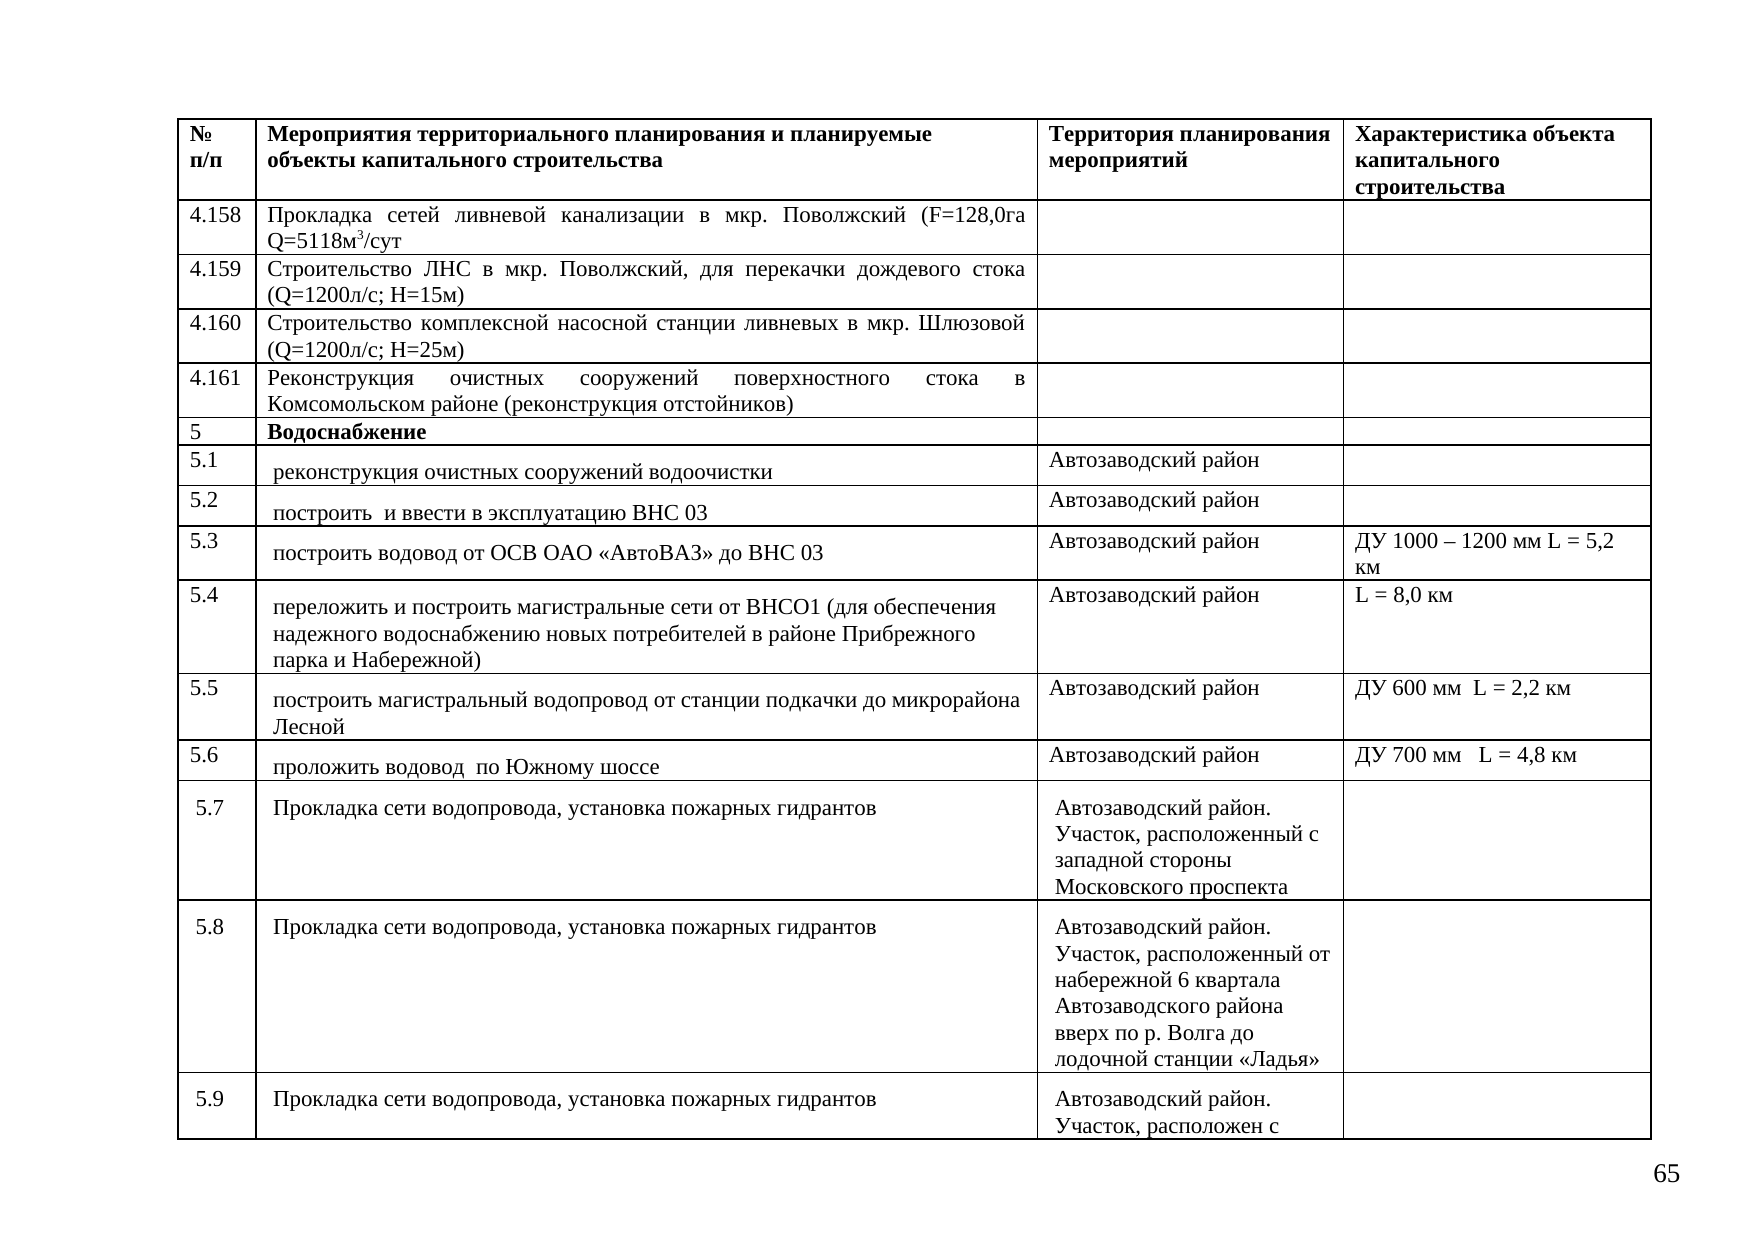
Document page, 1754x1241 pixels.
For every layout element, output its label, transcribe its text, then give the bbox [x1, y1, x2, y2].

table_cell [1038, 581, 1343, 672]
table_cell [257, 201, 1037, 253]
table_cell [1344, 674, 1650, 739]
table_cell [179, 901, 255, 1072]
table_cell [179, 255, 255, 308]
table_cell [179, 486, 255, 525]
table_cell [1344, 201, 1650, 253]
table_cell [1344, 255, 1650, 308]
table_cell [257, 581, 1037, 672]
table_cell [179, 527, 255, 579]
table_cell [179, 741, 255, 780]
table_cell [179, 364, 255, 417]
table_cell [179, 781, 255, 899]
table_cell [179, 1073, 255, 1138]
table_header Характеристика объекта капитального строительства [1344, 120, 1650, 199]
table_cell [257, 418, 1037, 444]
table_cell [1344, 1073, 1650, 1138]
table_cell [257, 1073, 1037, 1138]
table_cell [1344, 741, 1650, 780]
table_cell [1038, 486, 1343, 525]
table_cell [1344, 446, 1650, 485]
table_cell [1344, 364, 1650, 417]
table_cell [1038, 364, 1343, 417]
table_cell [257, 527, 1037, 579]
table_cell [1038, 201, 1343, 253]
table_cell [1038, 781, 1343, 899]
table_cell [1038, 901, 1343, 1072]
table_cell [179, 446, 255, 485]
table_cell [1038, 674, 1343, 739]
table_header № п/п [179, 120, 255, 199]
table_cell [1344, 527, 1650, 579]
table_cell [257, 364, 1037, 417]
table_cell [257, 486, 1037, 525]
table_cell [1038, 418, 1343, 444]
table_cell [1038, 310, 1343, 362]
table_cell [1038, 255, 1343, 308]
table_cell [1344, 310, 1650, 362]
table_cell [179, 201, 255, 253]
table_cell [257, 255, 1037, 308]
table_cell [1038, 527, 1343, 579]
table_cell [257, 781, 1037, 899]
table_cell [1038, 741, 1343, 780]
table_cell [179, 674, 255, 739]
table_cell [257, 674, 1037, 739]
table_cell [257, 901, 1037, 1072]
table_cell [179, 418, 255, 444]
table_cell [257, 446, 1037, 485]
table_header Мероприятия территориального планирования и планируемые объекты капитального строительства [257, 120, 1037, 199]
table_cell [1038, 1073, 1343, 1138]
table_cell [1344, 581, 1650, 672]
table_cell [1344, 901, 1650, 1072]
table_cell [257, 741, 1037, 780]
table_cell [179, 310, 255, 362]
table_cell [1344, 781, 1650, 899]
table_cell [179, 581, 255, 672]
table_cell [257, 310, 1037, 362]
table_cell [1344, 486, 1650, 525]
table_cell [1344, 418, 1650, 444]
table_header Территория планирования мероприятий [1038, 120, 1343, 199]
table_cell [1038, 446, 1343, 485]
